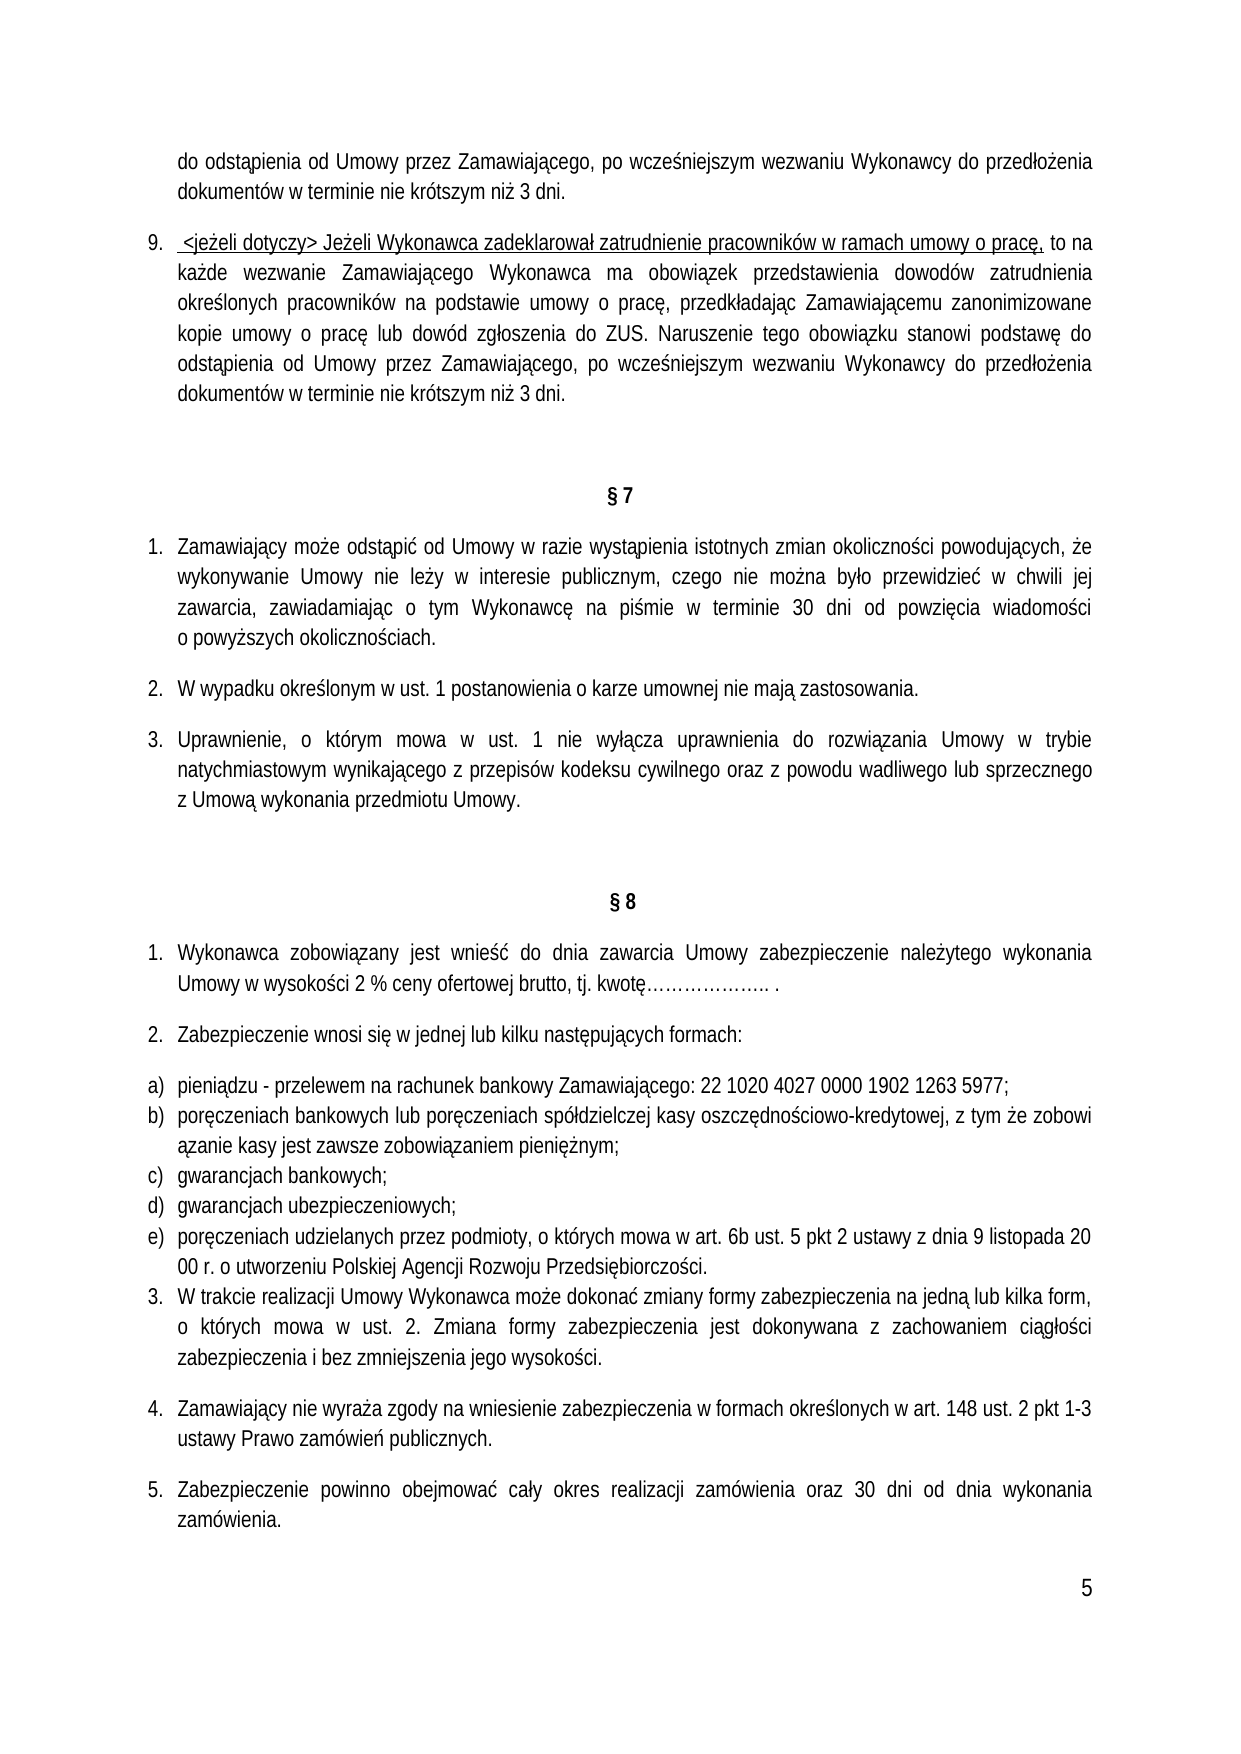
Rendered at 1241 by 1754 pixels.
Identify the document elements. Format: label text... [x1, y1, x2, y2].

subtitle poręczeniach udzielanych przez podmioty, o których mowa w art. 6b ust. 5 pkt 2 ustawy z dnia 9 listopada 2000 r. o utworzeniu Polskiej Agencji Rozwoju Przedsiębiorczości. [148, 1223, 1093, 1279]
subtitle gwarancjach bankowych; [148, 1162, 1093, 1188]
list Zamawiający może odstąpić od Umowy w razie wystąpienia istotnych zmian okoliczności powodujących, że wykonywanie Umowy nie leży w interesie publicznym, czego nie można było przewidzieć w chwili jej zawarcia, zawiadamiając o tym Wykonawcę na piśmie w terminie 30 dni od powzięcia wiadomości o powyższych okolicznościach. [148, 533, 1093, 650]
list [148, 148, 1093, 204]
list Wykonawca zobowiązany jest wnieść do dnia zawarcia Umowy zabezpieczenie należytego wykonania Umowy w wysokości 2 % ceny ofertowej brutto, tj. kwotę……………….. . [148, 939, 1093, 996]
list W wypadku określonym w ust. 1 postanowienia o karze umownej nie mają zastosowania. [148, 675, 1093, 701]
list Uprawnienie, o którym mowa w ust. 1 nie wyłącza uprawnienia do rozwiązania Umowy w trybie natychmiastowym wynikającego z przepisów kodeksu cywilnego oraz z powodu wadliwego lub sprzecznego z Umową wykonania przedmiotu Umowy. [148, 726, 1093, 812]
list W trakcie realizacji Umowy Wykonawca może dokonać zmiany formy zabezpieczenia na jedną lub kilka form, o których mowa w ust. 2. Zmiana formy zabezpieczenia jest dokonywana z zachowaniem ciągłości zabezpieczenia i bez zmniejszenia jego wysokości. [148, 1283, 1093, 1370]
list Zabezpieczenie powinno obejmować cały okres realizacji zamówienia oraz 30 dni od dnia wykonania zamówienia. [148, 1476, 1093, 1532]
subtitle pieniądzu - przelewem na rachunek bankowy Zamawiającego: 22 1020 4027 0000 1902 1263 5977; [148, 1072, 1093, 1098]
text § 8 [148, 888, 1093, 914]
list <jeżeli dotyczy> Jeżeli Wykonawca zadeklarował zatrudnienie pracowników w ramach umowy o pracę, to na każde wezwanie Zamawiającego Wykonawca ma obowiązek przedstawienia dowodów zatrudnienia określonych pracowników na podstawie umowy o pracę, przedkładając Zamawiającemu zanonimizowane kopie umowy o pracę lub dowód zgłoszenia do ZUS. Naruszenie tego obowiązku stanowi podstawę do odstąpienia od Umowy przez Zamawiającego, po wcześniejszym wezwaniu Wykonawcy do przedłożenia dokumentów w terminie nie krótszym niż 3 dni. [148, 229, 1093, 406]
subtitle poręczeniach bankowych lub poręczeniach spółdzielczej kasy oszczędnościowo-kredytowej, z tym że zobowiązanie kasy jest zawsze zobowiązaniem pieniężnym; [148, 1102, 1093, 1158]
list Zabezpieczenie wnosi się w jednej lub kilku następujących formach: [148, 1021, 1093, 1047]
text § 7 [148, 482, 1093, 508]
subtitle gwarancjach ubezpieczeniowych; [148, 1192, 1093, 1219]
list Zamawiający nie wyraża zgody na wniesienie zabezpieczenia w formach określonych w art. 148 ust. 2 pkt 1-3 ustawy Prawo zamówień publicznych. [148, 1394, 1093, 1451]
